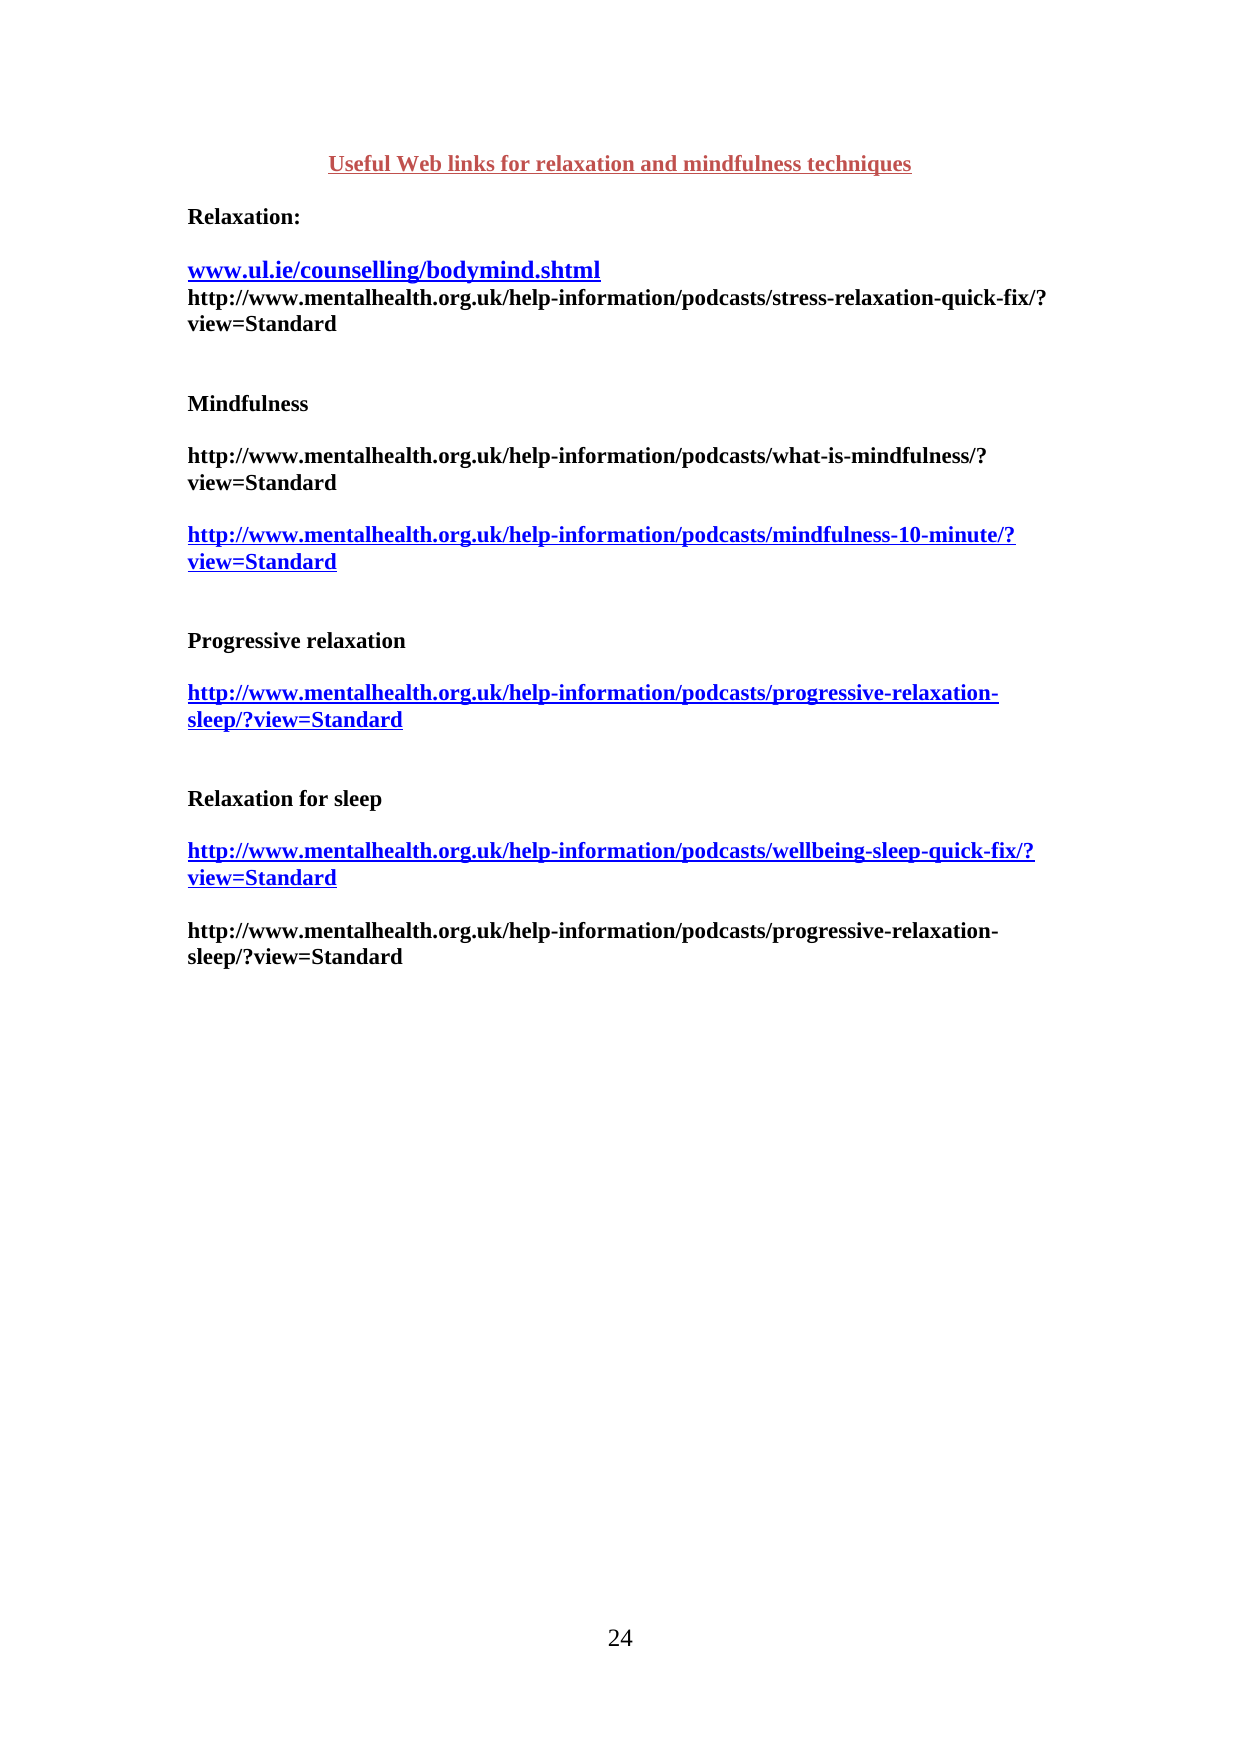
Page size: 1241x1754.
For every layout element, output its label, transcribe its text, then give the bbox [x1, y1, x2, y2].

text Relaxation for sleep [187, 785, 1053, 811]
text Mindfulness [187, 389, 1053, 416]
text www.ul.ie/counselling/bodymind.shtml [187, 255, 1053, 284]
text Progressive relaxation [187, 627, 1053, 653]
text http://www.mentalhealth.org.uk/help-information/podcasts/mindfulness-10-minute/?view=Standard [187, 521, 1053, 574]
text http://www.mentalhealth.org.uk/help-information/podcasts/stress-relaxation-quick-fix/?view=Standard [187, 284, 1053, 337]
text Useful Web links for relaxation and mindfulness techniques [187, 150, 1053, 176]
text http://www.mentalhealth.org.uk/help-information/podcasts/progressive-relaxation-sleep/?view=Standard [187, 917, 1053, 969]
text http://www.mentalhealth.org.uk/help-information/podcasts/what-is-mindfulness/?view=Standard [187, 442, 1053, 495]
text http://www.mentalhealth.org.uk/help-information/podcasts/wellbeing-sleep-quick-fix/?view=Standard [187, 838, 1053, 890]
text http://www.mentalhealth.org.uk/help-information/podcasts/progressive-relaxation-sleep/?view=Standard [187, 679, 1053, 732]
text Relaxation: [187, 203, 1053, 229]
